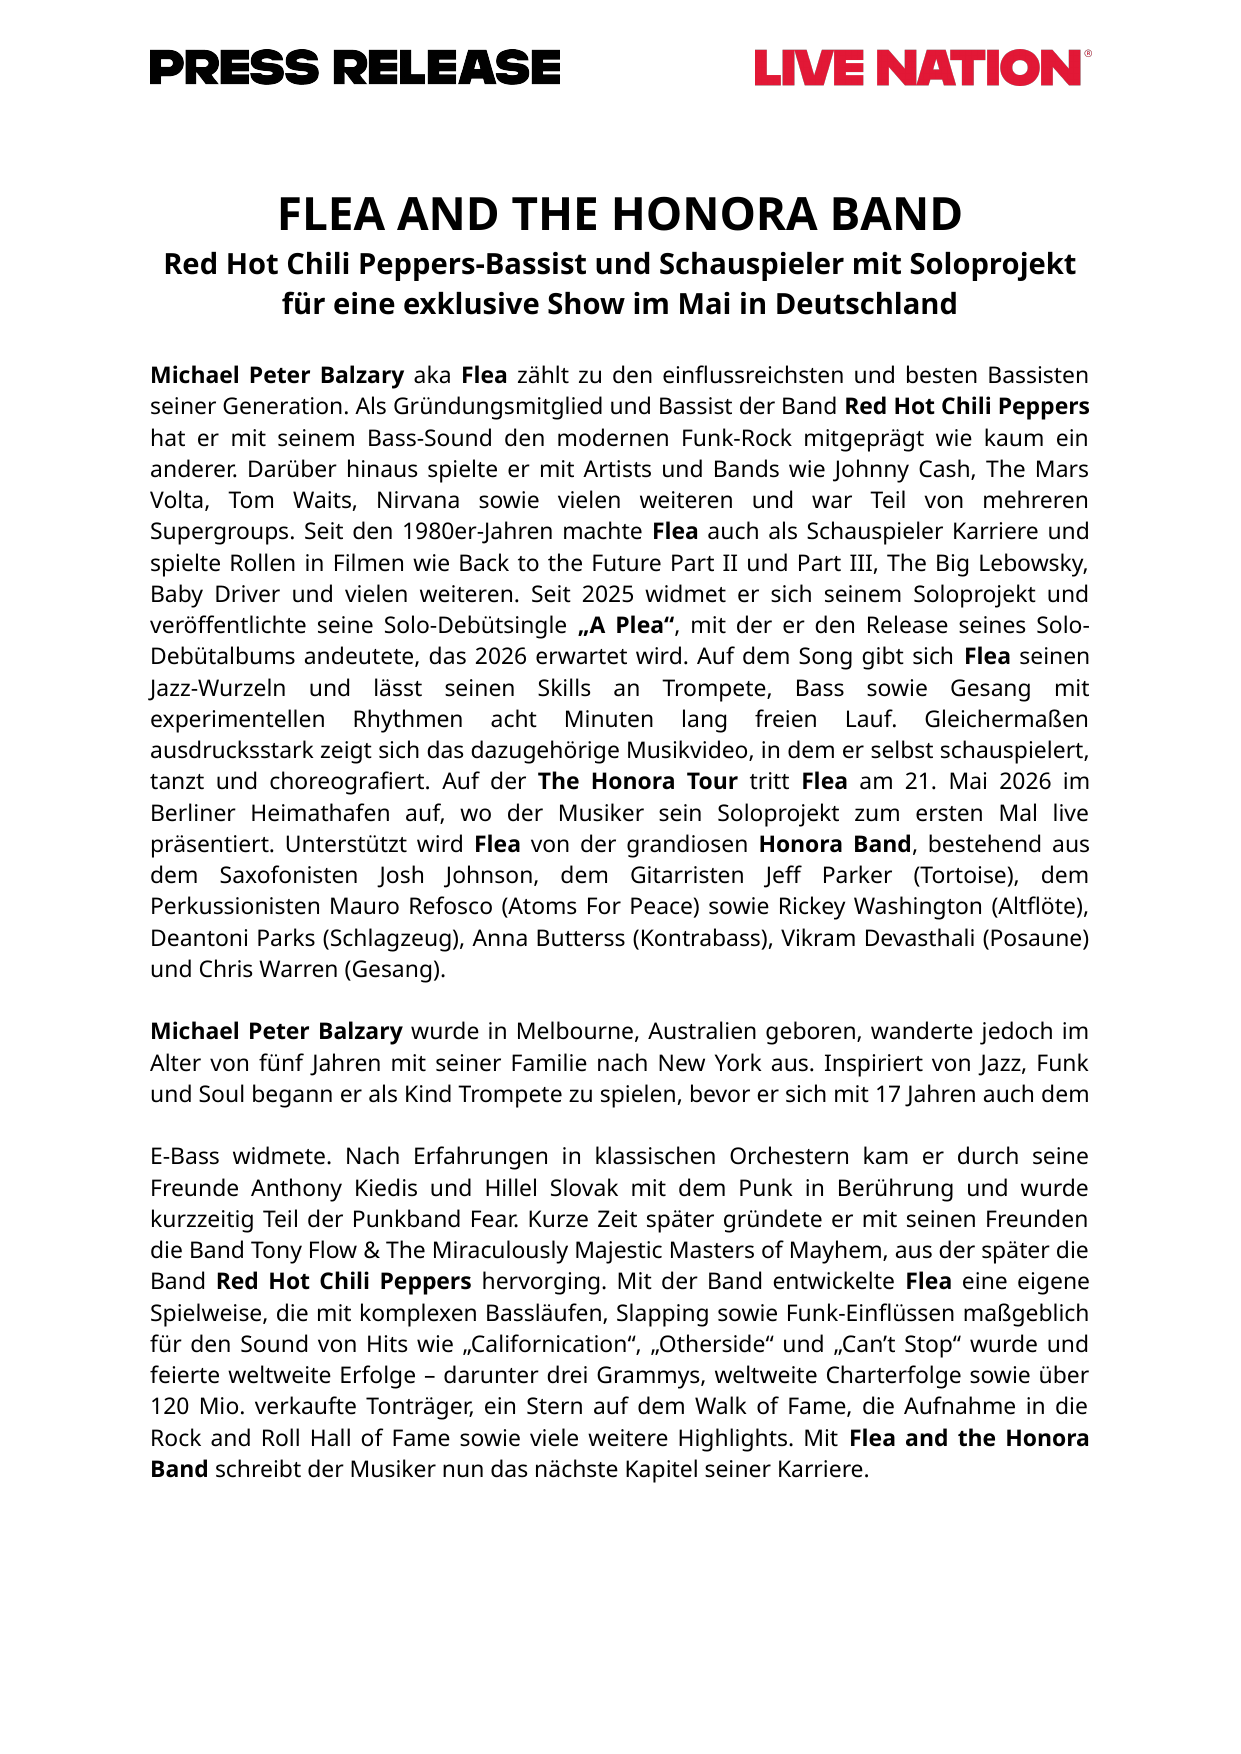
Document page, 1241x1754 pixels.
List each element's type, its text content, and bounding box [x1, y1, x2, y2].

text Michael Peter Balzary aka Flea zählt zu den einflussreichsten und besten Bassisten seiner Generation. Als Gründungsmitglied und Bassist der Band Red Hot Chili Peppers hat er mit seinem Bass-Sound den modernen Funk-Rock mitgeprägt wie kaum ein anderer. Darüber hinaus spielte er mit Artists und Bands wie Johnny Cash, The Mars Volta, Tom Waits, Nirvana sowie vielen weiteren und war Teil von mehreren Supergroups. Seit den 1980er-Jahren machte Flea auch als Schauspieler Karriere und spielte Rollen in Filmen wie Back to the Future Part II und Part III, The Big Lebowsky, Baby Driver und vielen weiteren. Seit 2025 widmet er sich seinem Soloprojekt und veröffentlichte seine Solo-Debütsingle „A Plea“, mit der er den Release seines Solo-Debütalbums andeutete, das 2026 erwartet wird. Auf dem Song gibt sich Flea seinen Jazz-Wurzeln und lässt seinen Skills an Trompete, Bass sowie Gesang mit experimentellen Rhythmen acht Minuten lang freien Lauf. Gleichermaßen ausdrucksstark zeigt sich das dazugehörige Musikvideo, in dem er selbst schauspielert, tanzt und choreografiert. Auf der The Honora Tour tritt Flea am 21. Mai 2026 im Berliner Heimathafen auf, wo der Musiker sein Soloprojekt zum ersten Mal live präsentiert. Unterstützt wird Flea von der grandiosen Honora Band, bestehend aus dem Saxofonisten Josh Johnson, dem Gitarristen Jeff Parker (Tortoise), dem Perkussionisten Mauro Refosco (Atoms For Peace) sowie Rickey Washington (Altflöte), Deantoni Parks (Schlagzeug), Anna Butterss (Kontrabass), Vikram Devasthali (Posaune) und Chris Warren (Gesang). [150, 359, 1090, 984]
picture [755, 49, 1092, 86]
picture [150, 49, 560, 85]
text Red Hot Chili Peppers-Bassist und Schauspieler mit Soloprojekt für eine exklusive Show im Mai in Deutschland [150, 244, 1090, 323]
text Michael Peter Balzary wurde in Melbourne, Australien geboren, wanderte jedoch im Alter von fünf Jahren mit seiner Familie nach New York aus. Inspiriert von Jazz, Funk und Soul begann er als Kind Trompete zu spielen, bevor er sich mit 17 Jahren auch dem E-Bass widmete. Nach Erfahrungen in klassischen Orchestern kam er durch seine Freunde Anthony Kiedis und Hillel Slovak mit dem Punk in Berührung und wurde kurzzeitig Teil der Punkband Fear. Kurze Zeit später gründete er mit seinen Freunden die Band Tony Flow & The Miraculously Majestic Masters of Mayhem, aus der später die Band Red Hot Chili Peppers hervorging. Mit der Band entwickelte Flea eine eigene Spielweise, die mit komplexen Bassläufen, Slapping sowie Funk-Einflüssen maßgeblich für den Sound von Hits wie „Californication“, „Otherside“ und „Can’t Stop“ wurde und feierte weltweite Erfolge – darunter drei Grammys, weltweite Charterfolge sowie über 120 Mio. verkaufte Tonträger, ein Stern auf dem Walk of Fame, die Aufnahme in die Rock and Roll Hall of Fame sowie viele weitere Highlights. Mit Flea and the Honora Band schreibt der Musiker nun das nächste Kapitel seiner Karriere. [150, 1015, 1090, 1484]
title FLEA AND THE HONORA BAND [150, 181, 1090, 244]
